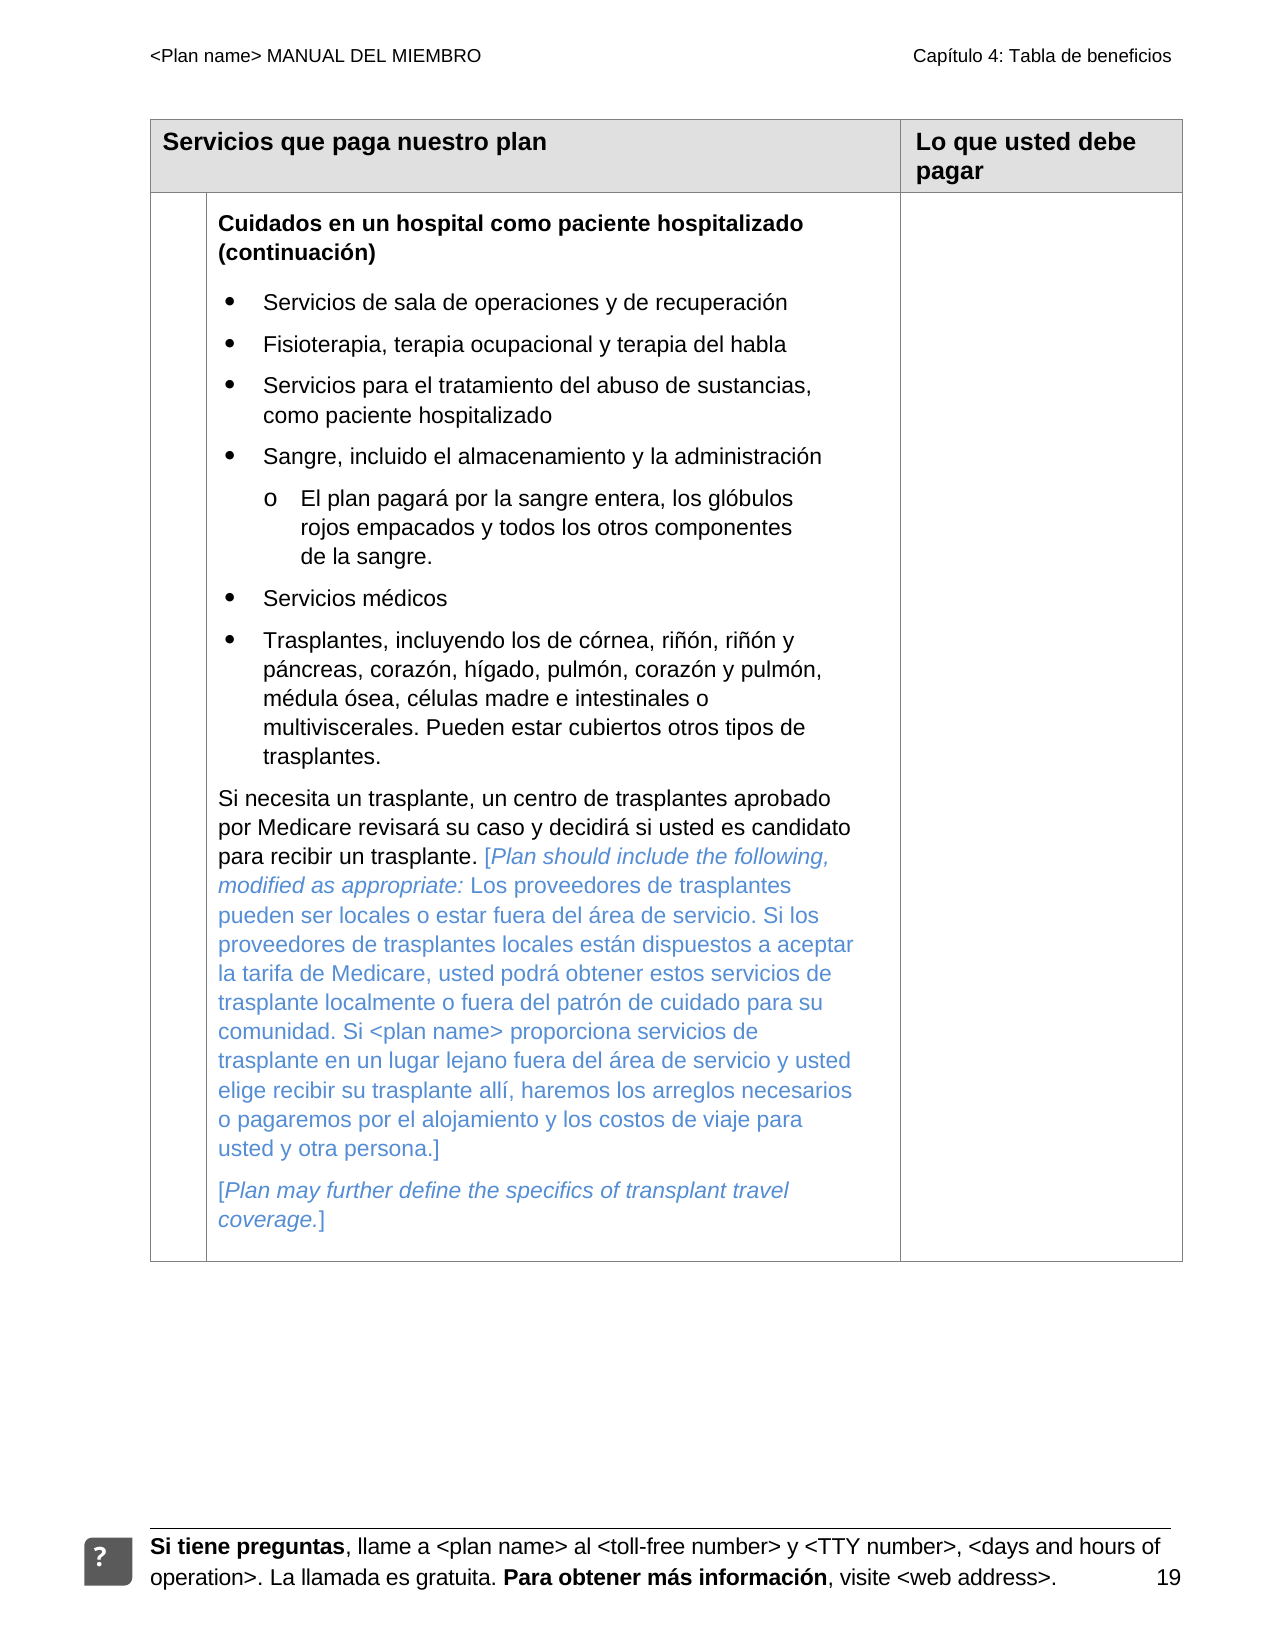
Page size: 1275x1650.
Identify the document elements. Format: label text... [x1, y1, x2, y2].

table_cell [901, 193, 1182, 1261]
table_header Servicios que paga nuestro plan [151, 120, 900, 192]
table_cell [151, 193, 206, 1261]
table_cell Cuidados en un hospital como paciente hospitalizado (continuación) Servicios de sala de operaciones y de recuperación Fisioterapia, terapia ocupacional y terapia del habla Servicios para el tratamiento del abuso de sustancias, como paciente hospitalizado Sangre, incluido el almacenamiento y la administración El plan pagará por la sangre entera, los glóbulos rojos empacados y todos los otros componentes de la sangre. Servicios médicos Trasplantes, incluyendo los de córnea, riñón, riñón y páncreas, corazón, hígado, pulmón, corazón y pulmón, médula ósea, células madre e intestinales o multiviscerales. Pueden estar cubiertos otros tipos de trasplantes. Si necesita un trasplante, un centro de trasplantes aprobado por Medicare revisará su caso y decidirá si usted es candidato para recibir un trasplante. [Plan should include the following, modified as appropriate: Los proveedores de trasplantes pueden ser locales o estar fuera del área de servicio. Si los proveedores de trasplantes locales están dispuestos a aceptar la tarifa de Medicare, usted podrá obtener estos servicios de trasplante localmente o fuera del patrón de cuidado para su comunidad. Si <plan name> proporciona servicios de trasplante en un lugar lejano fuera del área de servicio y usted elige recibir su trasplante allí, haremos los arreglos necesarios o pagaremos por el alojamiento y los costos de viaje para usted y otra persona.] [Plan may further define the specifics of transplant travel coverage.] [207, 193, 900, 1261]
table_header Lo que usted debe pagar [901, 120, 1182, 192]
